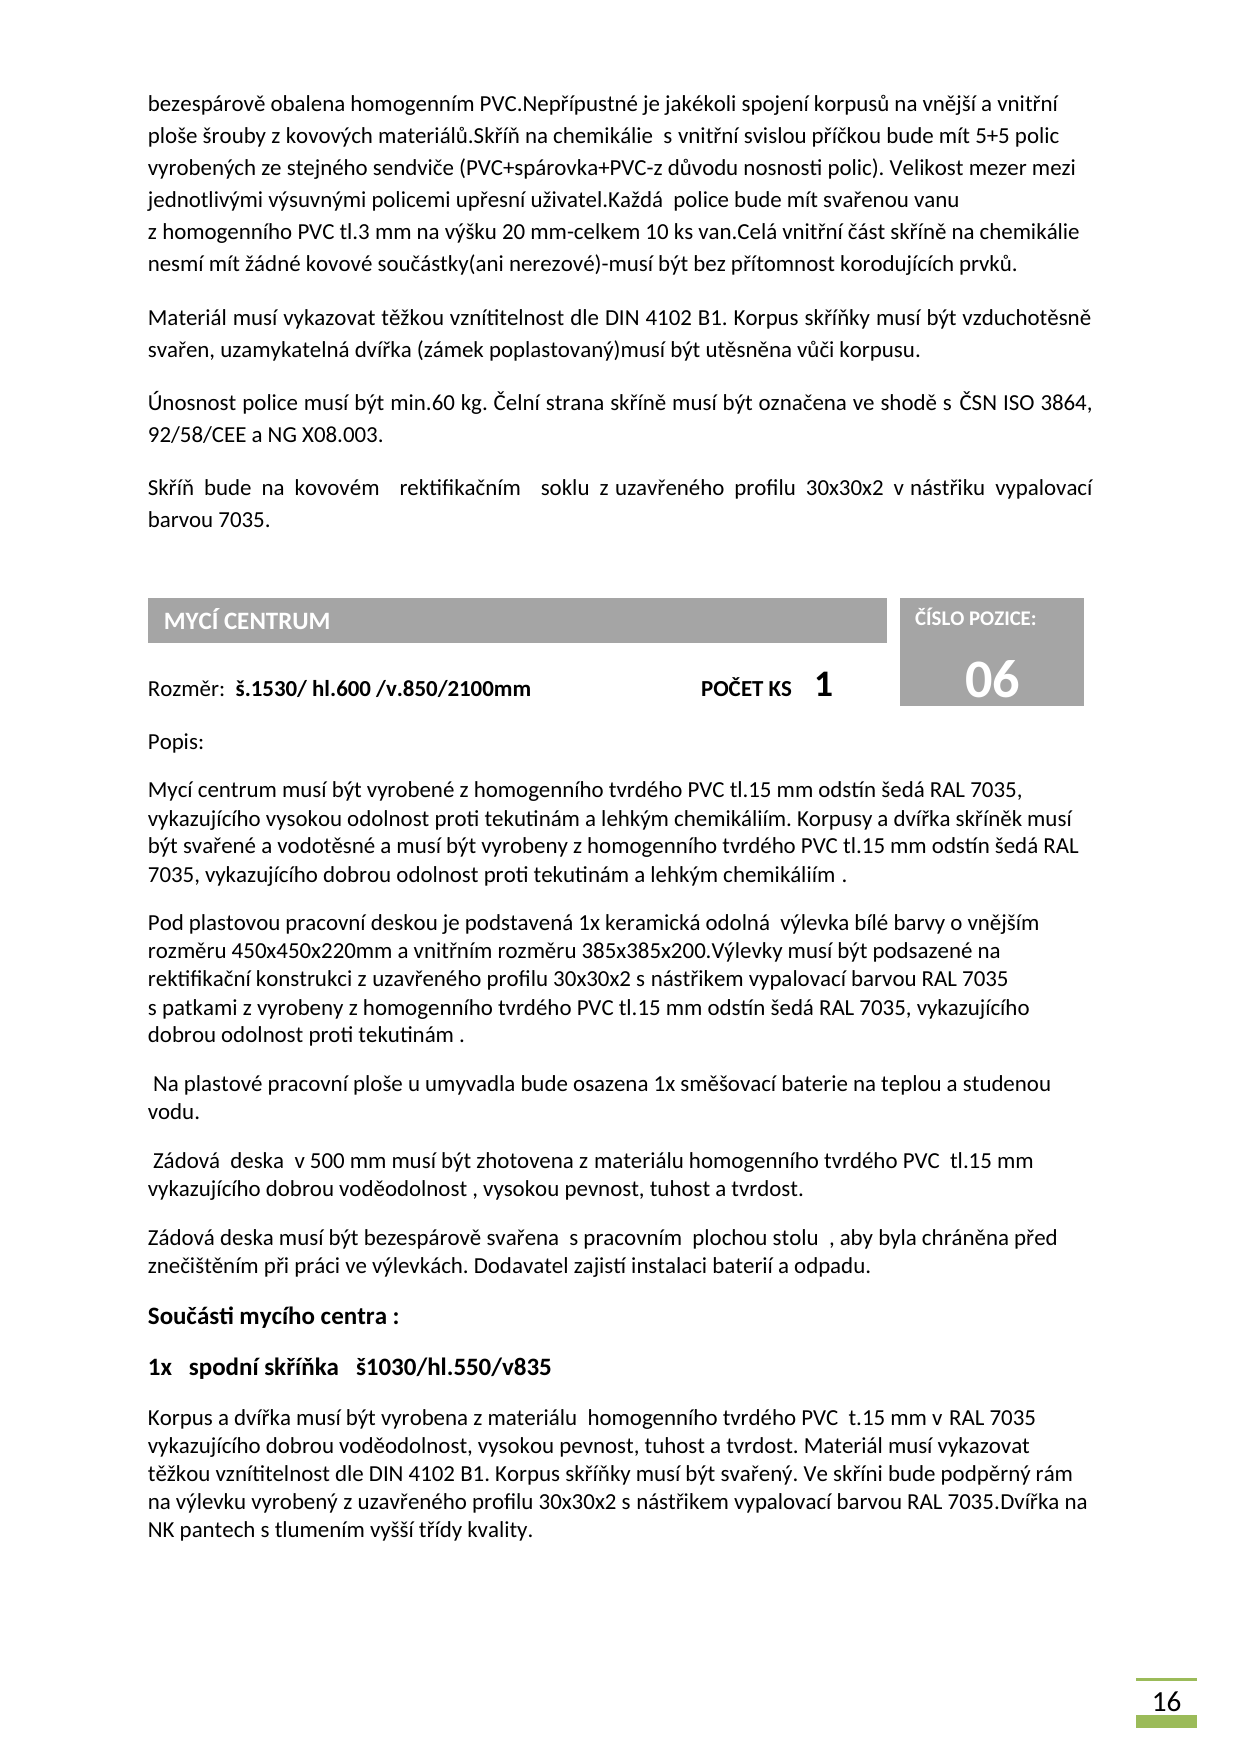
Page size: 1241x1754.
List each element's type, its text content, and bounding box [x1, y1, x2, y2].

text Rozměr: š.1530/ hl.600 /v.850/2100mm POČET KS 1 [148, 660, 900, 706]
text Skříň bude na kovovém rektifikačním soklu z uzavřeného profilu 30x30x2 v nástřiku vypalovací barvou 7035. [148, 473, 1092, 533]
text 1x spodní skříňka š1030/hl.550/v835 [148, 1351, 1092, 1382]
text Pod plastovou pracovní deskou je podstavená 1x keramická odolná výlevka bílé barvy o vnějším rozměru 450x450x220mm a vnitřním rozměru 385x385x200.Výlevky musí být podsazené na rektifikační konstrukci z uzavřeného profilu 30x30x2 s nástřikem vypalovací barvou RAL 7035 s patkami z vyrobeny z homogenního tvrdého PVC tl.15 mm odstín šedá RAL 7035, vykazujícího dobrou odolnost proti tekutinám . [148, 908, 1092, 1049]
text Materiál musí vykazovat těžkou vznítitelnost dle DIN 4102 B1. Korpus skříňky musí být vzduchotěsně svařen, uzamykatelná dvířka (zámek poplastovaný)musí být utěsněna vůči korpusu. [148, 303, 1092, 363]
text Zádová deska musí být bezespárově svařena s pracovním plochou stolu , aby byla chráněna před znečištěním při práci ve výlevkách. Dodavatel zajistí instalaci baterií a odpadu. [148, 1223, 1092, 1279]
text Únosnost police musí být min.60 kg. Čelní strana skříně musí být označena ve shodě s ČSN ISO 3864, 92/58/CEE a NG X08.003. [148, 388, 1092, 448]
text Součásti mycího centra : [148, 1300, 1092, 1331]
text Mycí centrum musí být vyrobené z homogenního tvrdého PVC tl.15 mm odstín šedá RAL 7035, vykazujícího vysokou odolnost proti tekutinám a lehkým chemikáliím. Korpusy a dvířka skříněk musí být svařené a vodotěsné a musí být vyrobeny z homogenního tvrdého PVC tl.15 mm odstín šedá RAL 7035, vykazujícího dobrou odolnost proti tekutinám a lehkým chemikáliím . [148, 776, 1092, 888]
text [148, 89, 1092, 278]
text Popis: [148, 727, 1092, 755]
text Korpus a dvířka musí být vyrobena z materiálu homogenního tvrdého PVC t.15 mm v RAL 7035 vykazujícího dobrou voděodolnost, vysokou pevnost, tuhost a tvrdost. Materiál musí vykazovat těžkou vznítitelnost dle DIN 4102 B1. Korpus skříňky musí být svařený. Ve skříni bude podpěrný rám na výlevku vyrobený z uzavřeného profilu 30x30x2 s nástřikem vypalovací barvou RAL 7035.Dvířka na NK pantech s tlumením vyšší třídy kvality. [148, 1403, 1092, 1543]
text Zádová deska v 500 mm musí být zhotovena z materiálu homogenního tvrdého PVC tl.15 mm vykazujícího dobrou voděodolnost , vysokou pevnost, tuhost a tvrdost. [148, 1146, 1092, 1202]
text Na plastové pracovní ploše u umyvadla bude osazena 1x směšovací baterie na teplou a studenou vodu. [148, 1069, 1092, 1126]
